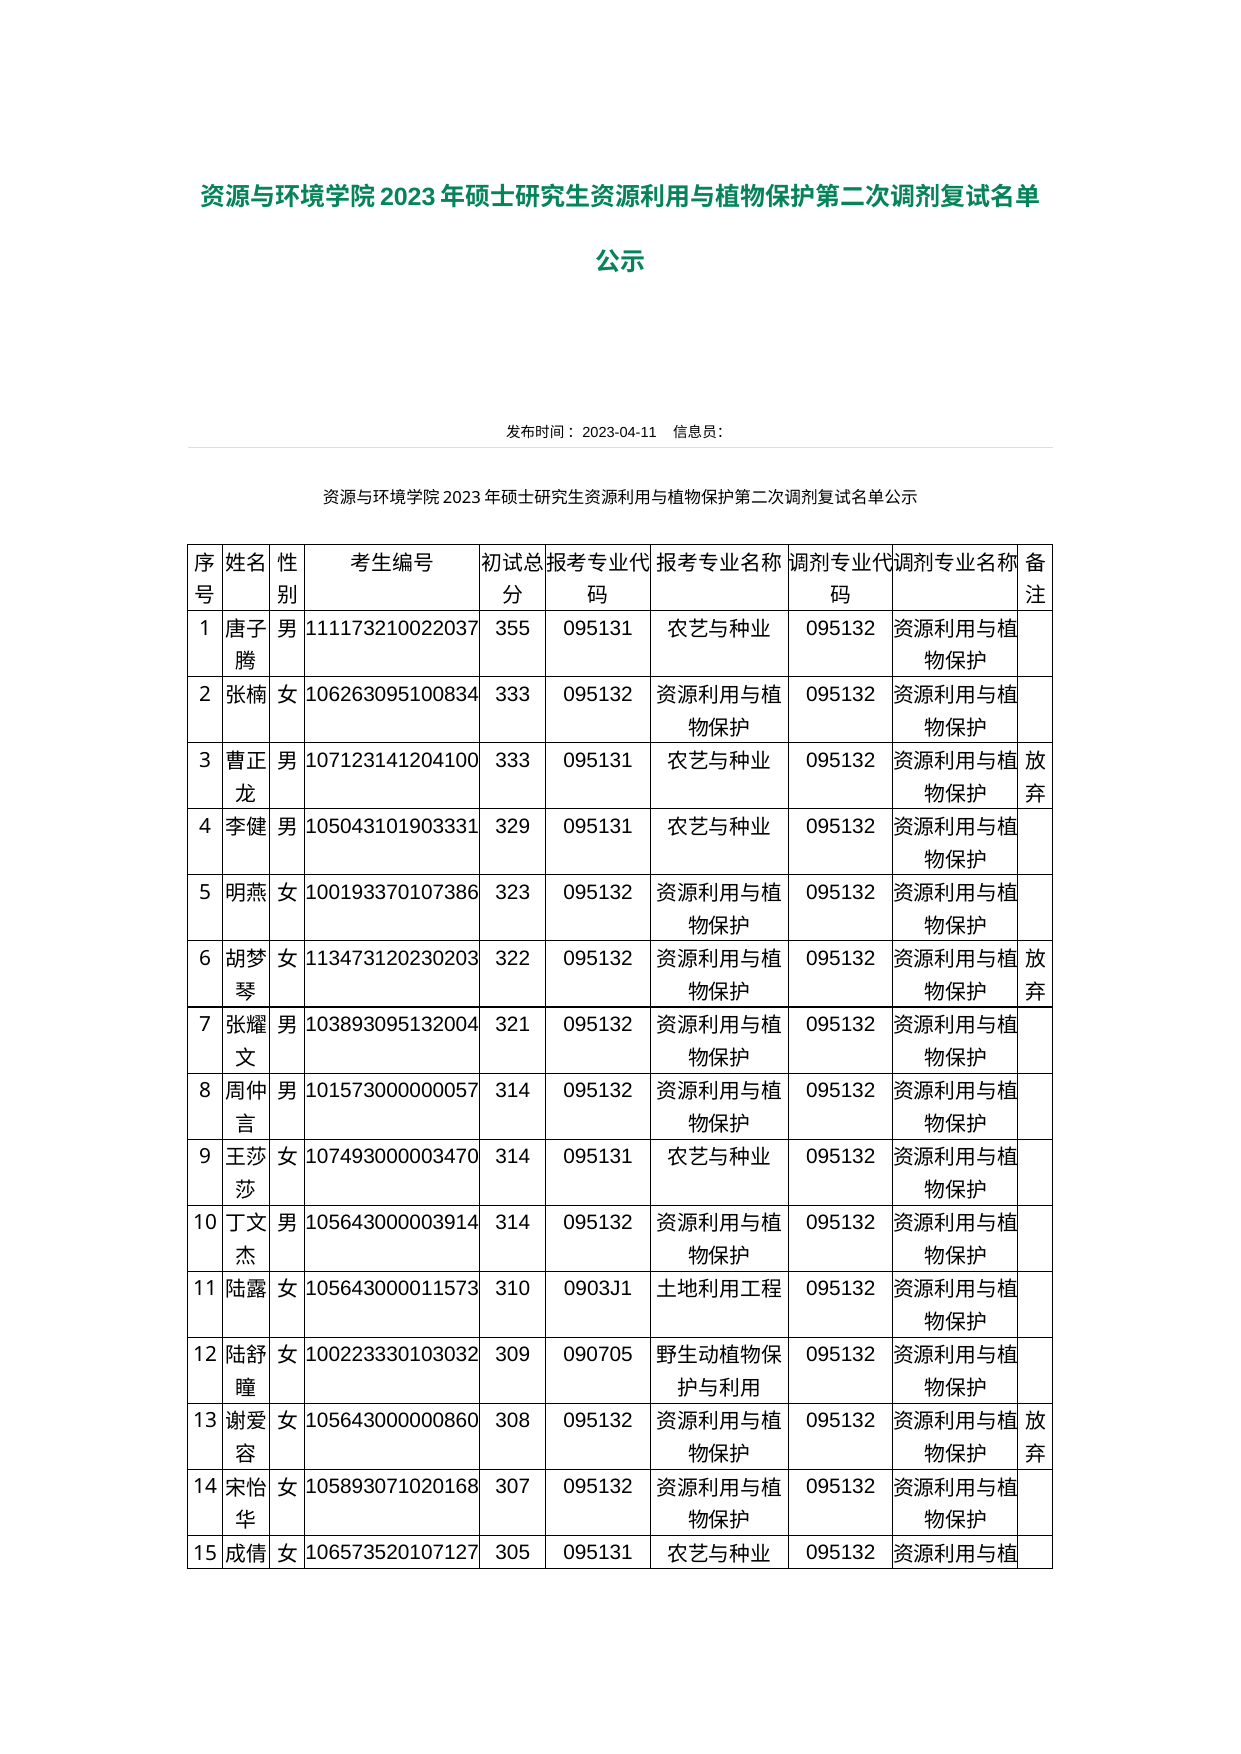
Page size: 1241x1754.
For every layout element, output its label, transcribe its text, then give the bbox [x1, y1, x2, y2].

table_cell 305 [480, 1536, 545, 1568]
table_cell [1018, 1272, 1052, 1337]
table_cell [1018, 1338, 1052, 1403]
table_cell 资源利用与植物保护 [651, 1404, 788, 1469]
table_cell [1018, 1140, 1052, 1204]
table_cell 放弃 [1018, 941, 1052, 1006]
table_cell 报考专业名称 [651, 545, 788, 610]
table_cell 谢爱容 [223, 1404, 269, 1469]
table_cell 9 [188, 1140, 222, 1204]
table_cell 113473120230203 [305, 941, 479, 1006]
table_cell 333 [480, 743, 545, 808]
table_cell [1018, 1074, 1052, 1138]
text 发布时间 ：2023-04-11 信息员： [187, 414, 1053, 448]
table_cell 095132 [789, 941, 892, 1006]
table_cell 323 [480, 875, 545, 940]
table_cell [1018, 875, 1052, 940]
table_cell 资源利用与植物保护 [651, 875, 788, 940]
table_cell 309 [480, 1338, 545, 1403]
table_cell 女 [270, 1272, 304, 1337]
table_cell 095132 [546, 1074, 650, 1138]
table_cell 男 [270, 611, 304, 676]
table_cell 095132 [546, 1008, 650, 1072]
table_cell 李健 [223, 809, 269, 874]
table_cell 女 [270, 1404, 304, 1469]
table_cell 资源利用与植物保护 [651, 1008, 788, 1072]
table_cell 308 [480, 1404, 545, 1469]
table_cell 095132 [546, 1404, 650, 1469]
table_cell 曹正龙 [223, 743, 269, 808]
table_cell 资源利用与植物保护 [651, 941, 788, 1006]
table_cell 333 [480, 677, 545, 742]
table_cell 张楠 [223, 677, 269, 742]
table_cell 8 [188, 1074, 222, 1138]
table_cell 307 [480, 1470, 545, 1535]
table_cell 农艺与种业 [651, 1140, 788, 1204]
table_cell 12 [188, 1338, 222, 1403]
table_cell 107493000003470 [305, 1140, 479, 1204]
table_cell 095131 [546, 1536, 650, 1568]
table_cell 095132 [546, 677, 650, 742]
table_cell 095132 [789, 611, 892, 676]
table_cell 宋怡华 [223, 1470, 269, 1535]
table_cell 调剂专业代码 [789, 545, 892, 610]
table_cell 土地利用工程 [651, 1272, 788, 1337]
table_cell 明燕 [223, 875, 269, 940]
table_cell 095132 [789, 1272, 892, 1337]
table_cell 资源利用与植物保护 [893, 1206, 1017, 1271]
table_cell 女 [270, 875, 304, 940]
table_cell 103893095132004 [305, 1008, 479, 1072]
table_cell [1018, 1206, 1052, 1271]
table_cell 资源利用与植物保护 [651, 1206, 788, 1271]
table_cell 资源利用与植物保护 [651, 1470, 788, 1535]
table_cell 095132 [789, 1008, 892, 1072]
table_cell 唐子腾 [223, 611, 269, 676]
table_cell 095132 [546, 1470, 650, 1535]
table_cell 姓名 [223, 545, 269, 610]
table_cell 农艺与种业 [651, 1536, 788, 1568]
table_cell 095132 [546, 1206, 650, 1271]
table_cell 男 [270, 1008, 304, 1072]
table_cell 2 [188, 677, 222, 742]
table_cell 10 [188, 1206, 222, 1271]
table_cell 095131 [546, 611, 650, 676]
table_cell 资源利用与植物保护 [893, 1008, 1017, 1072]
table_cell 资源利用与植物保护 [893, 875, 1017, 940]
table_cell 105043101903331 [305, 809, 479, 874]
table_cell 329 [480, 809, 545, 874]
table_cell 女 [270, 1536, 304, 1568]
table_cell 序号 [188, 545, 222, 610]
text 资源与环境学院2023年硕士研究生资源利用与植物保护第二次调剂复试名单公示 [187, 162, 1053, 292]
table_cell 095132 [789, 1470, 892, 1535]
table_cell 女 [270, 677, 304, 742]
table_cell 3 [188, 743, 222, 808]
table_cell 11 [188, 1272, 222, 1337]
table_cell 野生动植物保护与利用 [651, 1338, 788, 1403]
table_cell 男 [270, 1206, 304, 1271]
table_cell 调剂专业名称 [893, 545, 1017, 610]
table_cell 095132 [789, 677, 892, 742]
table_cell 胡梦琴 [223, 941, 269, 1006]
table_cell 100193370107386 [305, 875, 479, 940]
table_cell 王莎莎 [223, 1140, 269, 1204]
table_cell 资源利用与植物保护 [893, 611, 1017, 676]
table_cell 资源利用与植物保护 [893, 1338, 1017, 1403]
table_cell 095132 [789, 1338, 892, 1403]
table_cell 女 [270, 1470, 304, 1535]
table_cell 5 [188, 875, 222, 940]
table_cell 资源利用与植物保护 [893, 1404, 1017, 1469]
table_cell 095132 [789, 1206, 892, 1271]
table_cell 资源利用与植物保护 [651, 1074, 788, 1138]
table_cell 资源利用与植物保护 [893, 941, 1017, 1006]
table_cell 314 [480, 1140, 545, 1204]
table_cell 107123141204100 [305, 743, 479, 808]
table_cell 095131 [546, 743, 650, 808]
table_cell 女 [270, 941, 304, 1006]
table_cell 资源利用与植物保护 [893, 1140, 1017, 1204]
table_cell 7 [188, 1008, 222, 1072]
table_cell 报考专业代码 [546, 545, 650, 610]
table_cell 女 [270, 1338, 304, 1403]
table_cell 105893071020168 [305, 1470, 479, 1535]
table_cell 放弃 [1018, 1404, 1052, 1469]
table_cell 农艺与种业 [651, 743, 788, 808]
table_cell 陆露 [223, 1272, 269, 1337]
table_cell 陆舒瞳 [223, 1338, 269, 1403]
table_cell 095132 [789, 1140, 892, 1204]
table_cell 资源利用与植物保护 [893, 677, 1017, 742]
table_cell 13 [188, 1404, 222, 1469]
table_cell 农艺与种业 [651, 611, 788, 676]
table_cell 资源利用与植物保护 [651, 677, 788, 742]
table_cell 成倩 [223, 1536, 269, 1568]
table_cell 095132 [789, 1404, 892, 1469]
table_cell 095132 [789, 1536, 892, 1568]
table_cell 资源利用与植物保护 [893, 1470, 1017, 1535]
table_cell 初试总分 [480, 545, 545, 610]
table_cell [1018, 611, 1052, 676]
table_cell 性别 [270, 545, 304, 610]
table_cell 女 [270, 1140, 304, 1204]
table_cell 105643000000860 [305, 1404, 479, 1469]
table_cell 男 [270, 809, 304, 874]
table_cell 095132 [546, 941, 650, 1006]
table_cell 资源利用与植物保护 [893, 809, 1017, 874]
table_header 资源与环境学院2023年硕士研究生资源利用与植物保护第二次调剂复试名单公示 [188, 481, 1053, 544]
table_cell 106263095100834 [305, 677, 479, 742]
table_cell 095132 [789, 743, 892, 808]
table_cell 放弃 [1018, 743, 1052, 808]
table_cell [1018, 809, 1052, 874]
table_cell 100223330103032 [305, 1338, 479, 1403]
table_cell 张耀文 [223, 1008, 269, 1072]
table_cell 备注 [1018, 545, 1052, 610]
table_cell 15 [188, 1536, 222, 1568]
table_cell 101573000000057 [305, 1074, 479, 1138]
table_cell 314 [480, 1206, 545, 1271]
table_cell 322 [480, 941, 545, 1006]
table_cell 考生编号 [305, 545, 479, 610]
table_cell 095132 [789, 1074, 892, 1138]
table_cell 4 [188, 809, 222, 874]
table_cell 310 [480, 1272, 545, 1337]
table_cell 丁文杰 [223, 1206, 269, 1271]
table_cell 321 [480, 1008, 545, 1072]
table_cell 105643000011573 [305, 1272, 479, 1337]
table_cell 14 [188, 1470, 222, 1535]
table_cell 111173210022037 [305, 611, 479, 676]
table_cell 314 [480, 1074, 545, 1138]
table_cell 资源利用与植物保护 [893, 1536, 1017, 1568]
table_cell 6 [188, 941, 222, 1006]
table_cell 095132 [546, 875, 650, 940]
table_cell [1018, 1470, 1052, 1535]
table_cell [1018, 677, 1052, 742]
table_cell 090705 [546, 1338, 650, 1403]
table_cell 0903J1 [546, 1272, 650, 1337]
table_cell 095132 [789, 875, 892, 940]
table_cell 095132 [789, 809, 892, 874]
table_cell 资源利用与植物保护 [893, 1272, 1017, 1337]
table_cell 农艺与种业 [651, 809, 788, 874]
table_cell 355 [480, 611, 545, 676]
table_cell 095131 [546, 809, 650, 874]
table_cell [1018, 1536, 1052, 1568]
table_cell 105643000003914 [305, 1206, 479, 1271]
table_cell 周仲言 [223, 1074, 269, 1138]
table_cell 106573520107127 [305, 1536, 479, 1568]
table_cell [1018, 1008, 1052, 1072]
table_cell 男 [270, 1074, 304, 1138]
table_cell 1 [188, 611, 222, 676]
table_cell 资源利用与植物保护 [893, 1074, 1017, 1138]
table_cell 男 [270, 743, 304, 808]
table_cell 资源利用与植物保护 [893, 743, 1017, 808]
table_cell 095131 [546, 1140, 650, 1204]
